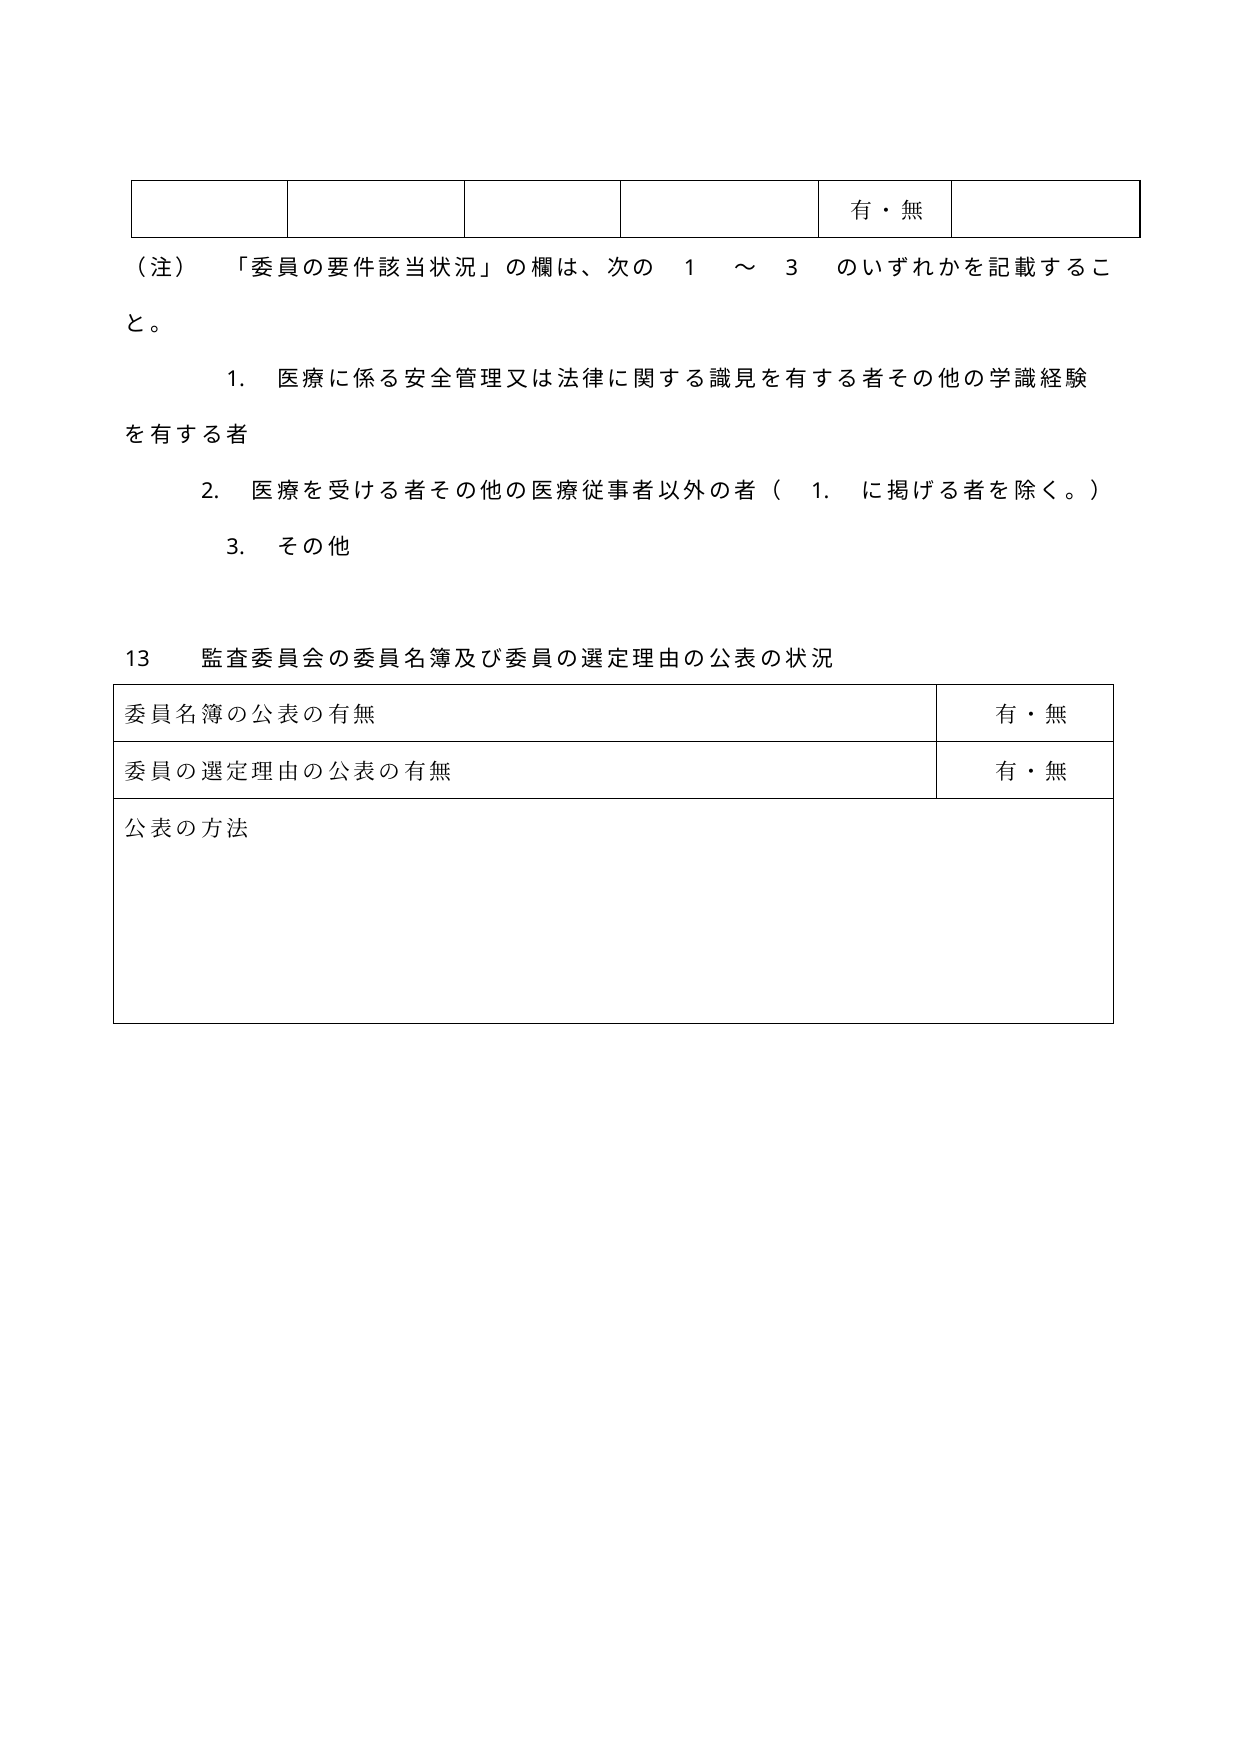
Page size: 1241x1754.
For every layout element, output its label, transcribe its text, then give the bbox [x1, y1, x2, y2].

text 13 監査委員会の委員名簿及び委員の選定理由の公表の状況 [124, 628, 1116, 684]
table_cell 有・無 [937, 742, 1113, 798]
table_cell 公表の方法 [114, 799, 1113, 1022]
table_header 委員名簿の公表の有無 [114, 685, 936, 741]
table_cell [621, 181, 818, 237]
table_cell [288, 181, 464, 237]
text 2. 医療を受ける者その他の医療従事者以外の者（1.に掲げる者を除く。） [124, 461, 1116, 517]
text 1. 医療に係る安全管理又は法律に関する識見を有する者その他の学識経験を有する者 [124, 349, 1116, 461]
text （注） 「委員の要件該当状況」の欄は、次の1～3のいずれかを記載すること。 [124, 238, 1116, 349]
table_cell 有・無 [819, 181, 951, 237]
text 3. その他 [124, 517, 1116, 573]
table_cell [465, 181, 620, 237]
table_cell [132, 181, 287, 237]
table_cell [952, 181, 1139, 237]
table_header 有・無 [937, 685, 1113, 741]
table_cell 委員の選定理由の公表の有無 [114, 742, 936, 798]
